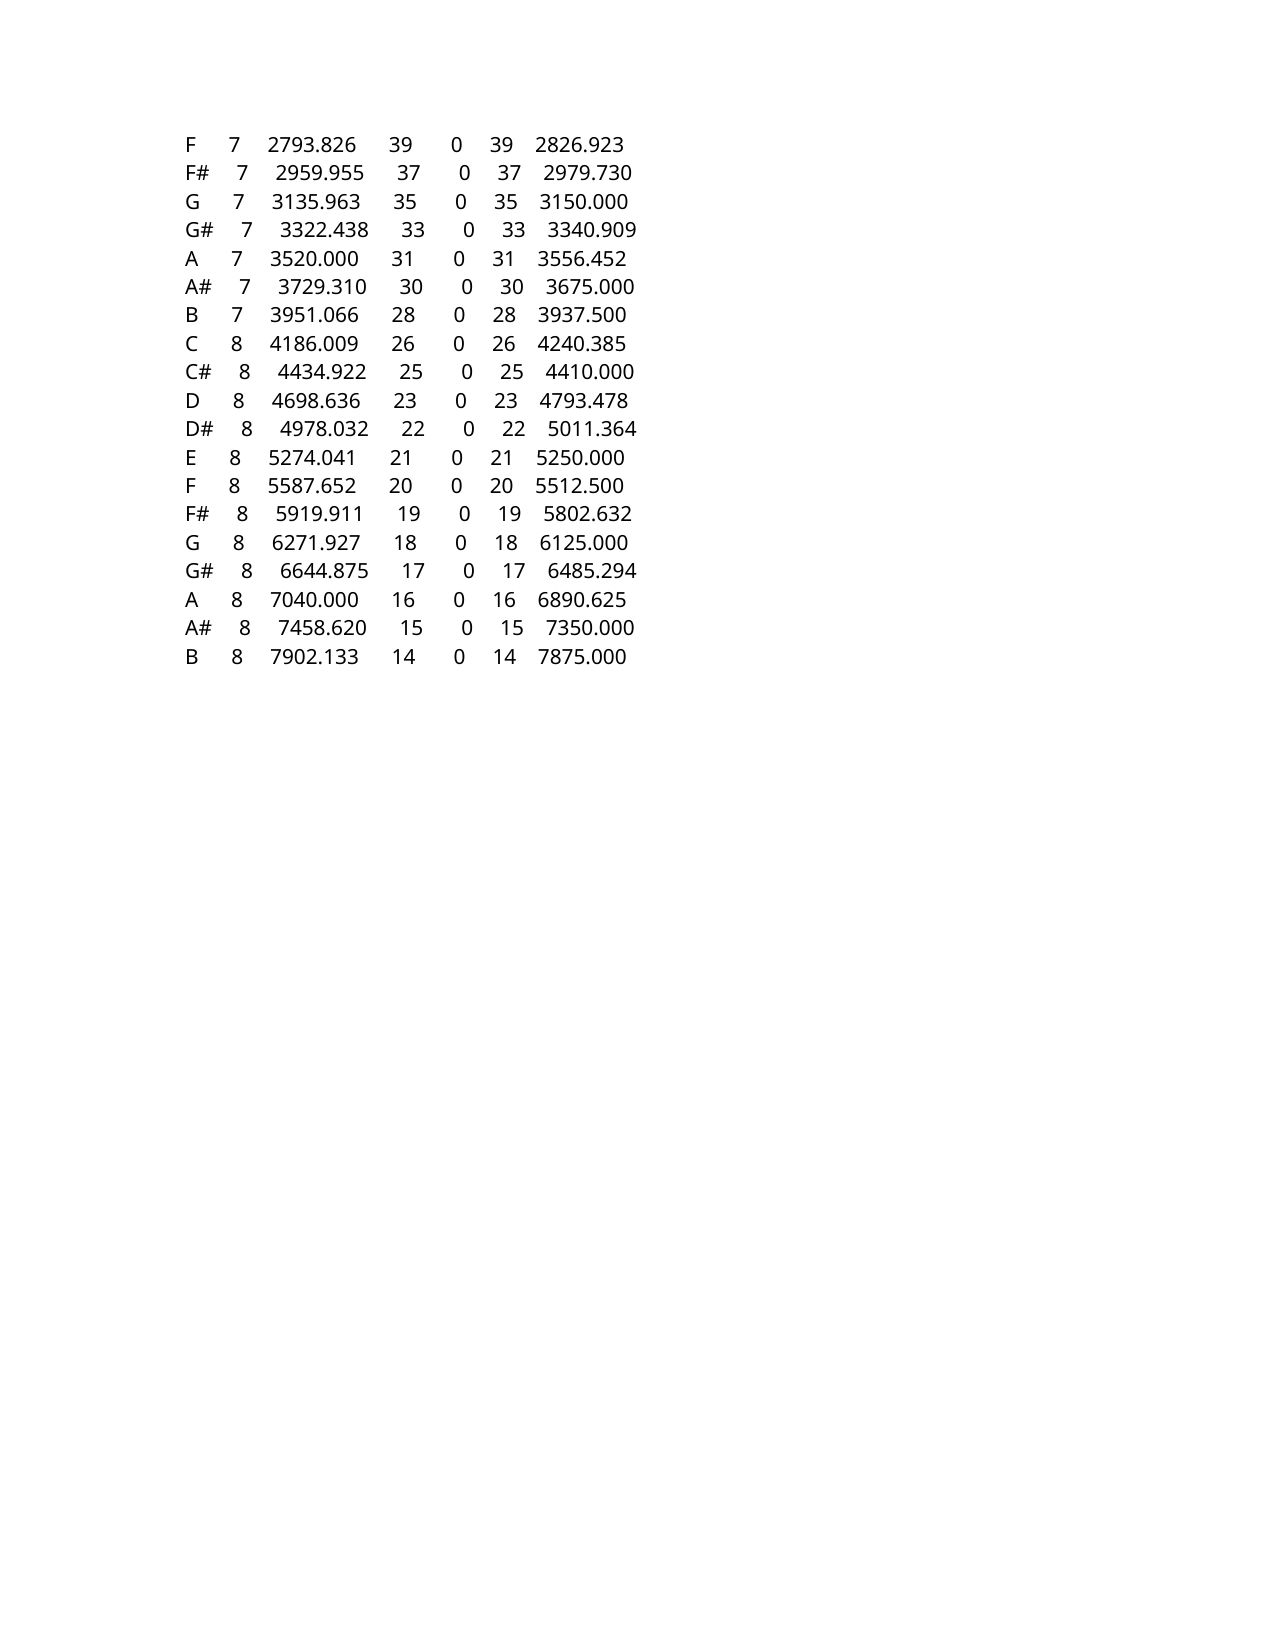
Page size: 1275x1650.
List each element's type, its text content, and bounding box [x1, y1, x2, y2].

text A# 8 7458.620 15 0 15 7350.000 [179, 613, 1125, 642]
text D 8 4698.636 23 0 23 4793.478 [179, 386, 1125, 414]
text F 8 5587.652 20 0 20 5512.500 [179, 471, 1125, 499]
text C# 8 4434.922 25 0 25 4410.000 [179, 357, 1125, 386]
text B 8 7902.133 14 0 14 7875.000 [179, 642, 1125, 670]
text E 8 5274.041 21 0 21 5250.000 [179, 443, 1125, 471]
text A 7 3520.000 31 0 31 3556.452 [179, 244, 1125, 272]
text B 7 3951.066 28 0 28 3937.500 [179, 301, 1125, 329]
text F 7 2793.826 39 0 39 2826.923 [179, 130, 1125, 158]
text F# 7 2959.955 37 0 37 2979.730 [179, 158, 1125, 187]
text D# 8 4978.032 22 0 22 5011.364 [179, 414, 1125, 443]
text A 8 7040.000 16 0 16 6890.625 [179, 585, 1125, 613]
text G# 8 6644.875 17 0 17 6485.294 [179, 556, 1125, 585]
text A# 7 3729.310 30 0 30 3675.000 [179, 272, 1125, 301]
text G 7 3135.963 35 0 35 3150.000 [179, 187, 1125, 215]
text C 8 4186.009 26 0 26 4240.385 [179, 329, 1125, 357]
text F# 8 5919.911 19 0 19 5802.632 [179, 499, 1125, 528]
text G 8 6271.927 18 0 18 6125.000 [179, 528, 1125, 556]
text G# 7 3322.438 33 0 33 3340.909 [179, 215, 1125, 244]
